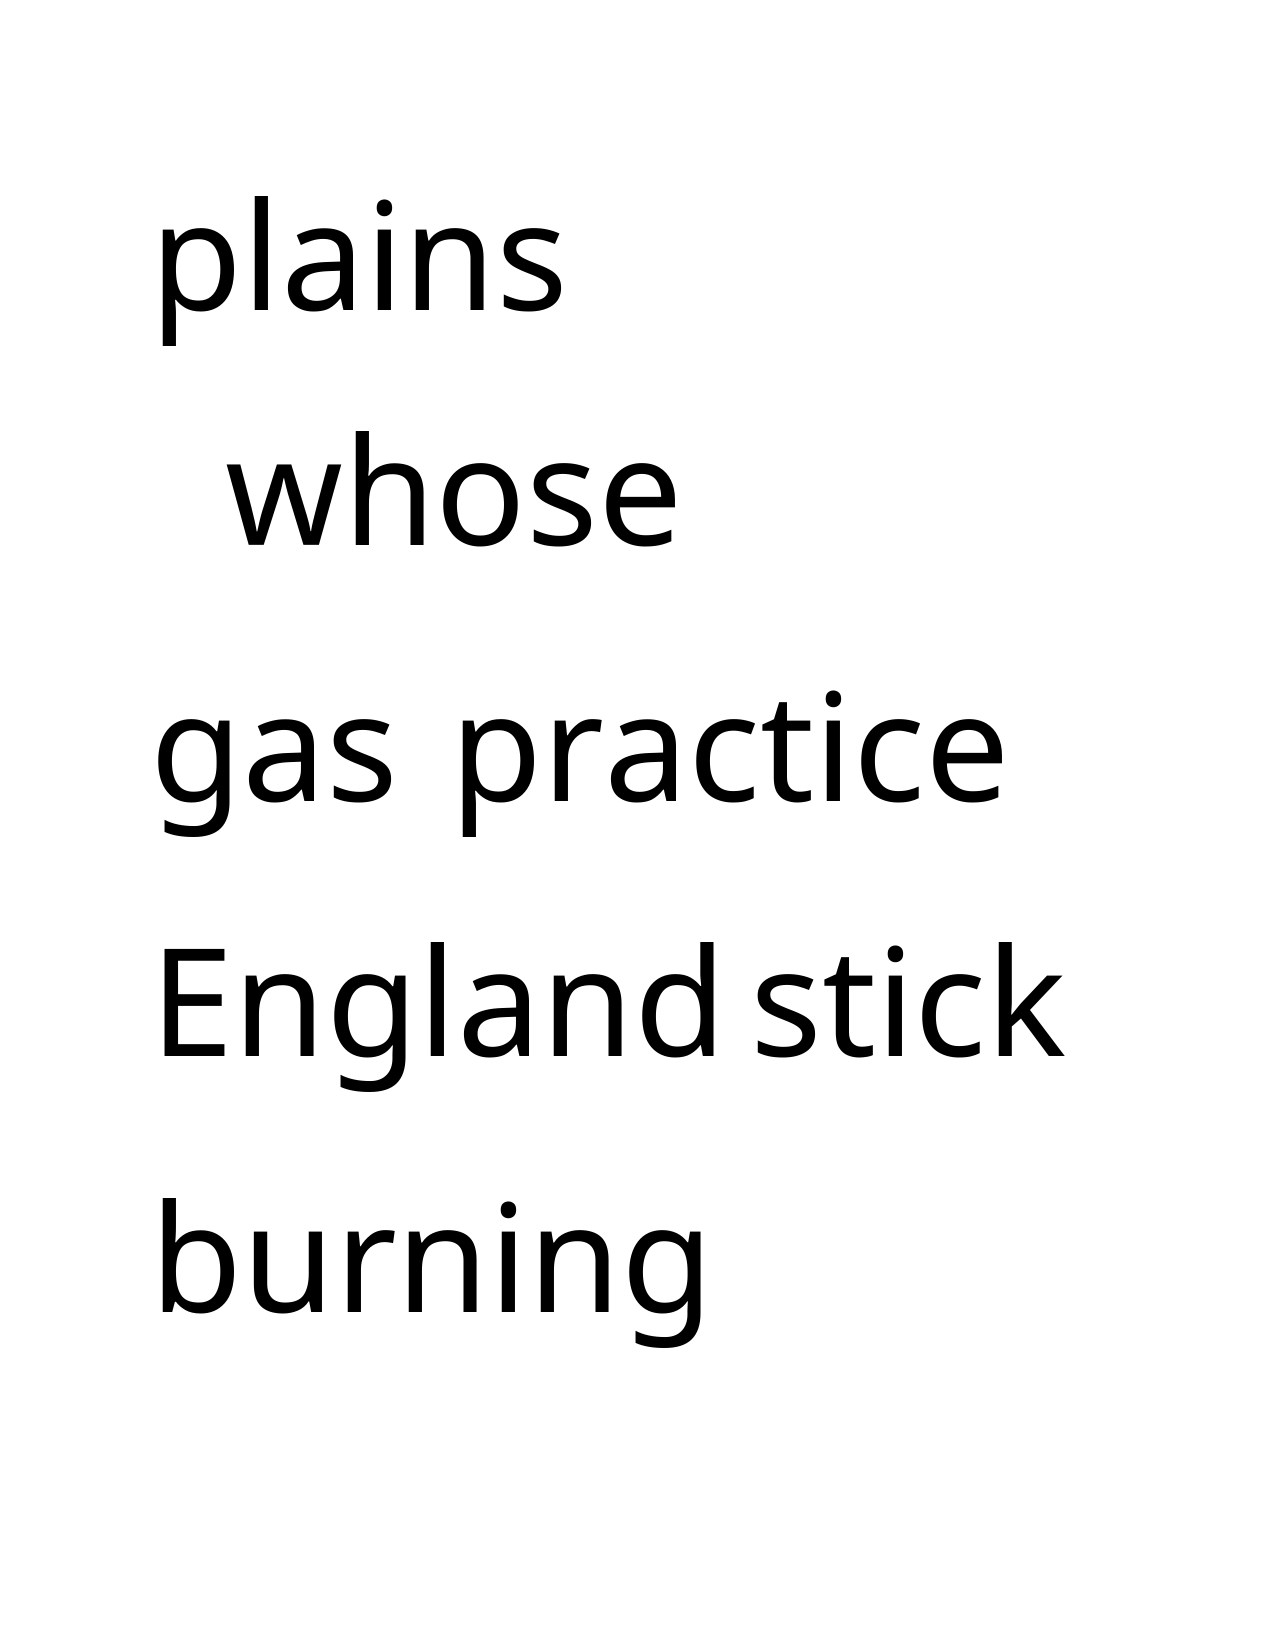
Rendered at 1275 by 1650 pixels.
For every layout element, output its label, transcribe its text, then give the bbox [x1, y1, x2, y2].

text gas practice [150, 641, 1125, 845]
text burning [150, 1152, 1125, 1356]
text plains whose [150, 150, 1125, 589]
text England stick [150, 896, 1125, 1101]
